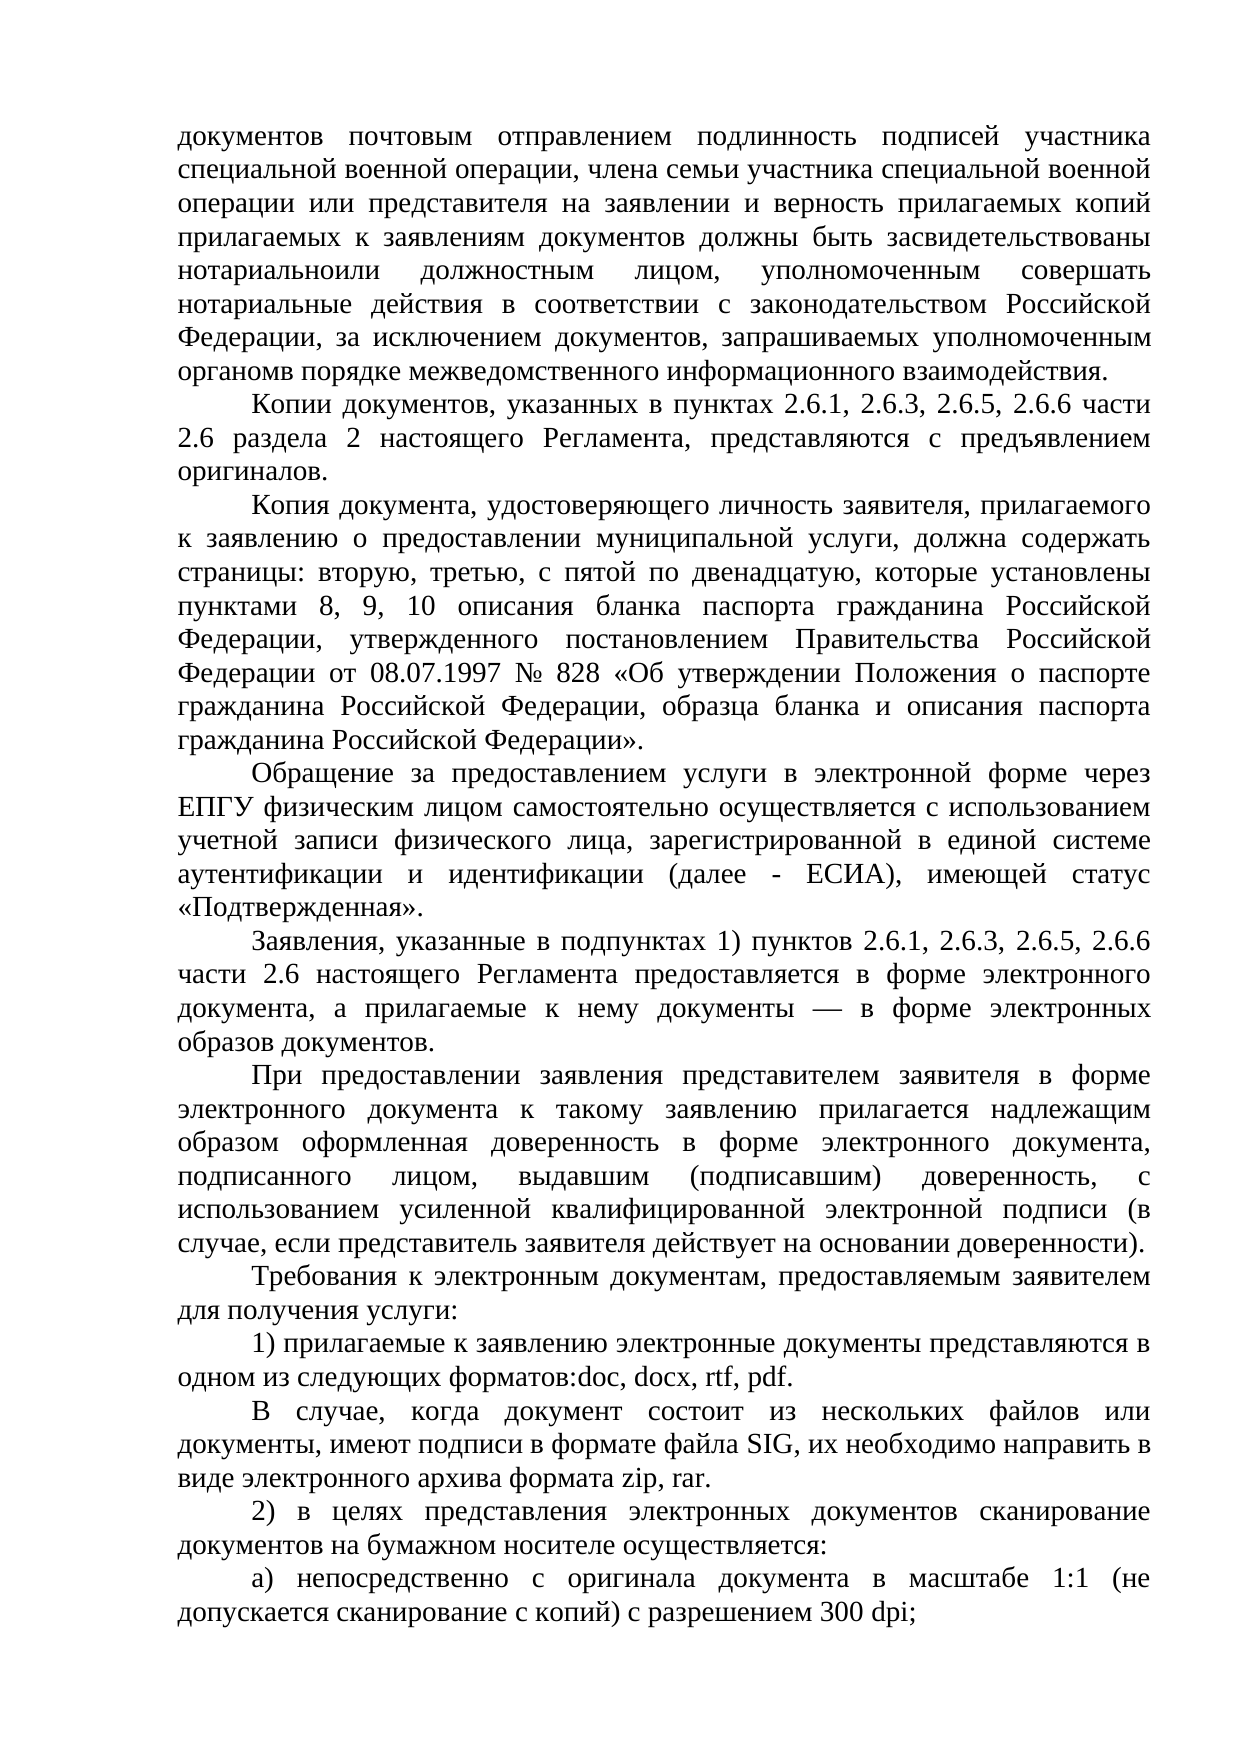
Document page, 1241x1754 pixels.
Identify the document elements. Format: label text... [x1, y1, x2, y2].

text 1) прилагаемые к заявлению электронные документы представляются в одном из следующих форматов:doc, docx, rtf, pdf. [177, 1326, 1152, 1393]
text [177, 118, 1152, 386]
text Копии документов, указанных в пунктах 2.6.1, 2.6.3, 2.6.5, 2.6.6 части 2.6 раздела 2 настоящего Регламента, представляются с предъявлением оригиналов. [177, 386, 1152, 487]
text Обращение за предоставлением услуги в электронной форме через ЕПГУ физическим лицом самостоятельно осуществляется с использованием учетной записи физического лица, зарегистрированной в единой системе аутентификации и идентификации (далее - ЕСИА), имеющей статус «Подтвержденная». [177, 755, 1152, 923]
text Требования к электронным документам, предоставляемым заявителем для получения услуги: [177, 1258, 1152, 1326]
text Копия документа, удостоверяющего личность заявителя, прилагаемого к заявлению о предоставлении муниципальной услуги, должна содержать страницы: вторую, третью, с пятой по двенадцатую, которые установлены пунктами 8, 9, 10 описания бланка паспорта гражданина Российской Федерации, утвержденного постановлением Правительства Российской Федерации от 08.07.1997 № 828 «Об утверждении Положения о паспорте гражданина Российской Федерации, образца бланка и описания паспорта гражданина Российской Федерации». [177, 487, 1152, 755]
text При предоставлении заявления представителем заявителя в форме электронного документа к такому заявлению прилагается надлежащим образом оформленная доверенность в форме электронного документа, подписанного лицом, выдавшим (подписавшим) доверенность, с использованием усиленной квалифицированной электронной подписи (в случае, если представитель заявителя действует на основании доверенности). [177, 1057, 1152, 1258]
text а) непосредственно с оригинала документа в масштабе 1:1 (не допускается сканирование с копий) с разрешением 300 dpi; [177, 1560, 1152, 1627]
text В случае, когда документ состоит из нескольких файлов или документы, имеют подписи в формате файла SIG, их необходимо направить в виде электронного архива формата zip, rar. [177, 1393, 1152, 1493]
text 2) в целях представления электронных документов сканирование документов на бумажном носителе осуществляется: [177, 1493, 1152, 1560]
text Заявления, указанные в подпунктах 1) пунктов 2.6.1, 2.6.3, 2.6.5, 2.6.6 части 2.6 настоящего Регламента предоставляется в форме электронного документа, а прилагаемые к нему документы — в форме электронных образов документов. [177, 923, 1152, 1057]
